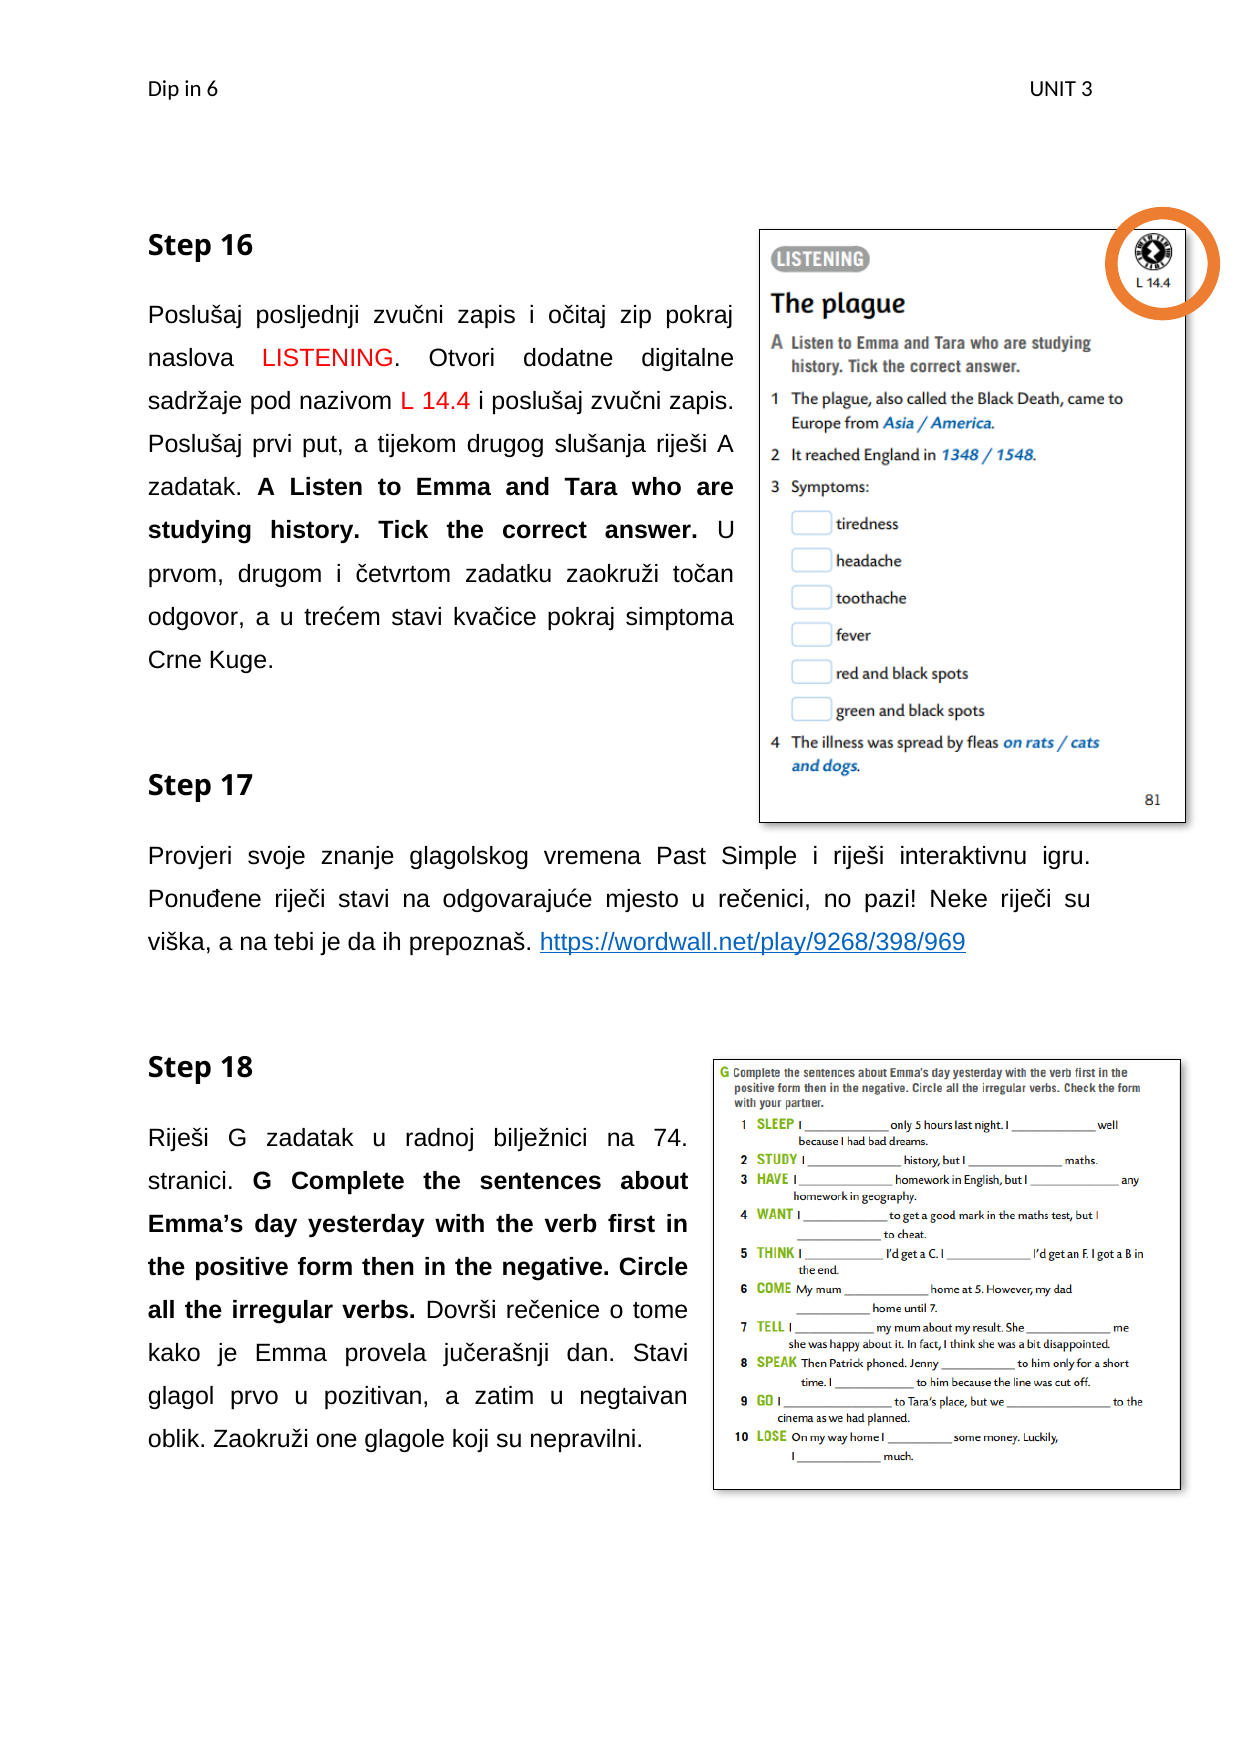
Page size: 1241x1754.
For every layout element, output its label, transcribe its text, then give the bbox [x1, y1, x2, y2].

picture [1118, 230, 1185, 307]
text Riješi G zadatak u radnoj bilježnici na 74. stranici. G Complete the sentences about Emma’s day yesterday with the verb first in the positive form then in the negative. Circle all the irregular verbs. Dovrši rečenice o tome kako je Emma provela jučerašnji dan. Stavi glagol prvo u pozitivan, a zatim u negtaivan oblik. Zaokruži one glagole koji su nepravilni. [148, 1123, 711, 1453]
text Step 18 [148, 1046, 1093, 1086]
text Provjeri svoje znanje glagolskog vremena Past Simple i riješi interaktivnu igru. Ponuđene riječi stavi na odgovarajuće mjesto u rečenici, no pazi! Neke riječi su viška, a na tebi je da ih prepoznaš. https://wordwall.net/play/9268/398/969 [148, 841, 1093, 956]
text Step 17 [148, 764, 757, 804]
picture [760, 230, 1185, 822]
text Poslušaj posljednji zvučni zapis i očitaj zip pokraj naslova LISTENING. Otvori dodatne digitalne sadržaje pod nazivom L 14.4 i poslušaj zvučni zapis. Poslušaj prvi put, a tijekom drugog slušanja riješi A zadatak. A Listen to Emma and Tara who are studying history. Tick the correct answer. U prvom, drugom i četvrtom zadatku zaokruži točan odgovor, a u trećem stavi kvačice pokraj simptoma Crne Kuge. [148, 300, 757, 674]
text Step 16 [148, 224, 1093, 263]
picture [714, 1060, 1180, 1489]
